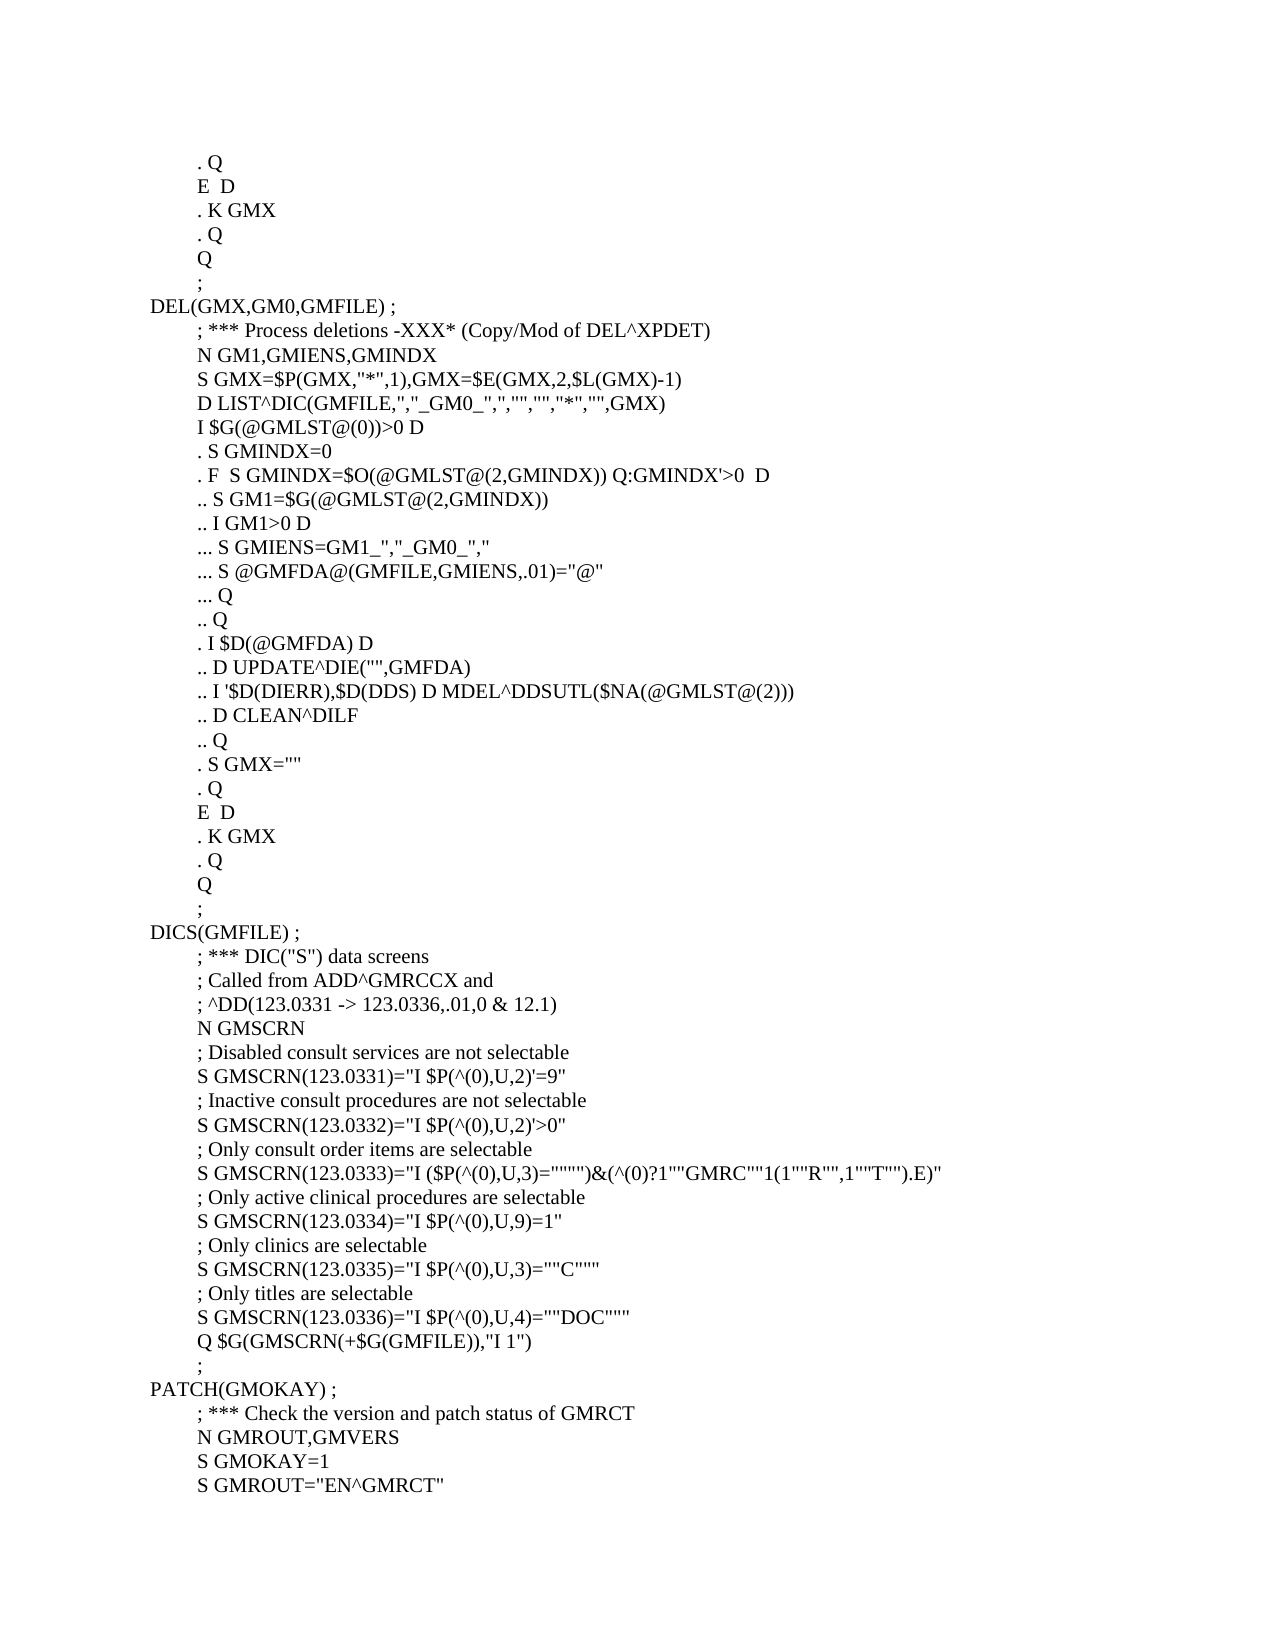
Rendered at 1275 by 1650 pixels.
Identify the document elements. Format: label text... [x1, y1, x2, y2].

text ; *** Check the version and patch status of GMRCT [150, 1401, 1125, 1425]
text ... S GMIENS=GM1_","_GM0_"," [150, 535, 1125, 559]
text .. S GM1=$G(@GMLST@(2,GMINDX)) [150, 487, 1125, 511]
text Q $G(GMSCRN(+$G(GMFILE)),"I 1") [150, 1329, 1125, 1353]
text . Q [150, 848, 1125, 872]
text ; *** Process deletions -XXX* (Copy/Mod of DEL^XPDET) [150, 318, 1125, 342]
text S GMOKAY=1 [150, 1449, 1125, 1473]
text ... Q [150, 583, 1125, 607]
text . Q [150, 150, 1125, 174]
text ; Inactive consult procedures are not selectable [150, 1088, 1125, 1112]
text .. I '$D(DIERR),$D(DDS) D MDEL^DDSUTL($NA(@GMLST@(2))) [150, 679, 1125, 703]
text S GMROUT="EN^GMRCT" [150, 1473, 1125, 1497]
text . K GMX [150, 824, 1125, 848]
text S GMSCRN(123.0335)="I $P(^(0),U,3)=""C""" [150, 1257, 1125, 1281]
text .. D UPDATE^DIE("",GMFDA) [150, 655, 1125, 679]
text .. Q [150, 607, 1125, 631]
text DEL(GMX,GM0,GMFILE) ; [150, 294, 1125, 318]
text . I $D(@GMFDA) D [150, 631, 1125, 655]
text N GM1,GMIENS,GMINDX [150, 342, 1125, 367]
text S GMSCRN(123.0333)="I ($P(^(0),U,3)="""")&(^(0)?1""GMRC""1(1""R"",1""T"").E)" [150, 1161, 1125, 1185]
text I $G(@GMLST@(0))>0 D [150, 415, 1125, 439]
text S GMSCRN(123.0334)="I $P(^(0),U,9)=1" [150, 1209, 1125, 1233]
text Q [150, 246, 1125, 270]
text Q [150, 872, 1125, 896]
text . K GMX [150, 198, 1125, 222]
text ; Only clinics are selectable [150, 1233, 1125, 1257]
text PATCH(GMOKAY) ; [150, 1377, 1125, 1401]
text S GMSCRN(123.0336)="I $P(^(0),U,4)=""DOC""" [150, 1305, 1125, 1329]
text .. D CLEAN^DILF [150, 703, 1125, 727]
text .. I GM1>0 D [150, 511, 1125, 535]
text E D [150, 800, 1125, 824]
text . S GMINDX=0 [150, 439, 1125, 463]
text ; [150, 270, 1125, 294]
text ; *** DIC("S") data screens [150, 944, 1125, 968]
text .. Q [150, 727, 1125, 752]
text N GMROUT,GMVERS [150, 1425, 1125, 1449]
text . F S GMINDX=$O(@GMLST@(2,GMINDX)) Q:GMINDX'>0 D [150, 463, 1125, 487]
text ; Only titles are selectable [150, 1281, 1125, 1305]
text E D [150, 174, 1125, 198]
text . Q [150, 222, 1125, 246]
text S GMSCRN(123.0331)="I $P(^(0),U,2)'=9" [150, 1064, 1125, 1088]
text ; Only consult order items are selectable [150, 1137, 1125, 1161]
text ... S @GMFDA@(GMFILE,GMIENS,.01)="@" [150, 559, 1125, 583]
text . Q [150, 776, 1125, 800]
text ; [150, 1353, 1125, 1377]
text ; Called from ADD^GMRCCX and [150, 968, 1125, 992]
text ; ^DD(123.0331 -> 123.0336,.01,0 & 12.1) [150, 992, 1125, 1016]
text D LIST^DIC(GMFILE,","_GM0_",","","","*","",GMX) [150, 391, 1125, 415]
text ; Only active clinical procedures are selectable [150, 1185, 1125, 1209]
text ; [150, 896, 1125, 920]
text S GMSCRN(123.0332)="I $P(^(0),U,2)'>0" [150, 1112, 1125, 1137]
text N GMSCRN [150, 1016, 1125, 1040]
text . S GMX="" [150, 752, 1125, 776]
text ; Disabled consult services are not selectable [150, 1040, 1125, 1064]
text S GMX=$P(GMX,"*",1),GMX=$E(GMX,2,$L(GMX)-1) [150, 367, 1125, 391]
text DICS(GMFILE) ; [150, 920, 1125, 944]
